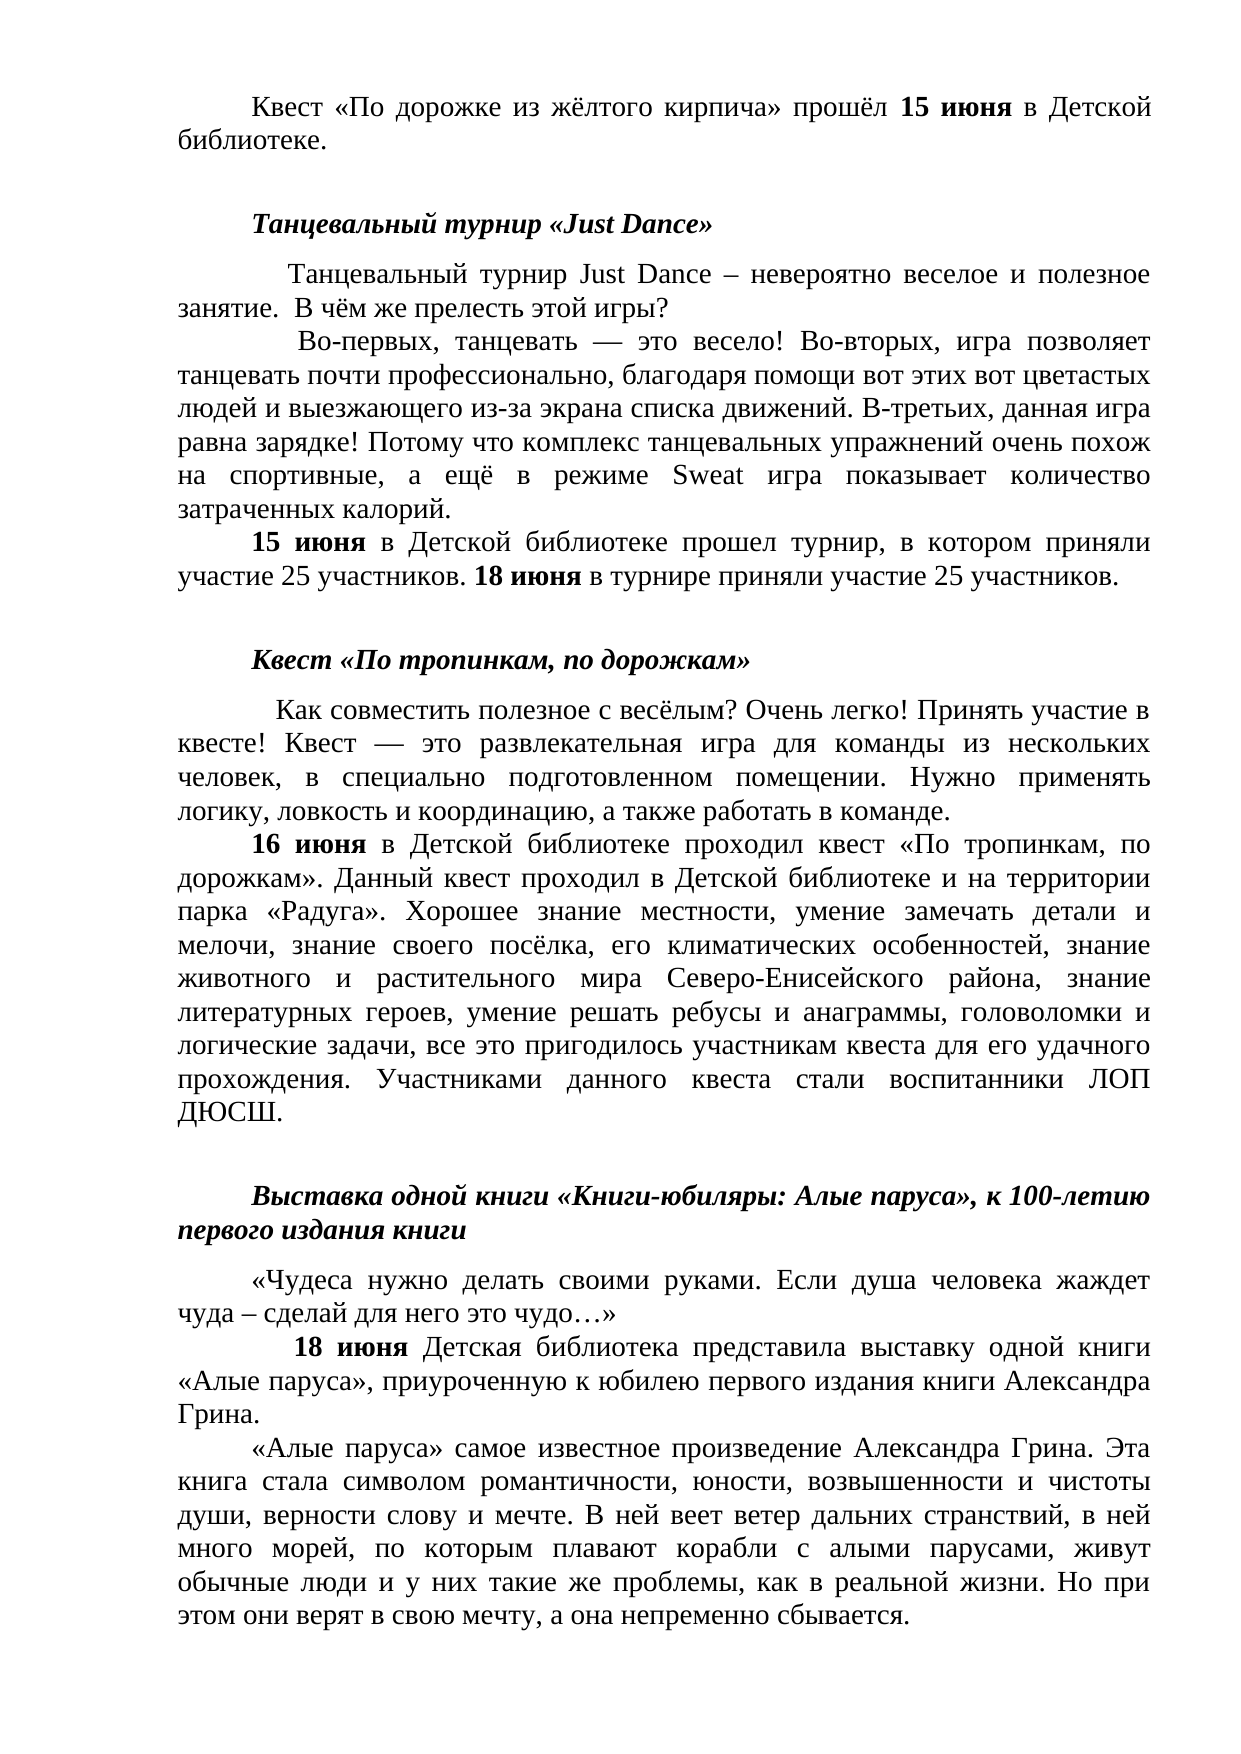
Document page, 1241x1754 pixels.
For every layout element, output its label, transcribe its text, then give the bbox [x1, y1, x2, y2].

text 16 июня в Детской библиотеке проходил квест «По тропинкам, по дорожкам». Данный квест проходил в Детской библиотеке и на территории парка «Радуга». Хорошее знание местности, умение замечать детали и мелочи, знание своего посёлка, его климатических особенностей, знание животного и растительного мира Северо-Енисейского района, знание литературных героев, умение решать ребусы и анаграммы, головоломки и логические задачи, все это пригодилось участникам квеста для его удачного прохождения. Участниками данного квеста стали воспитанники ЛОП ДЮСШ. [177, 826, 1152, 1128]
text Выставка одной книги «Книги-юбиляры: Алые паруса», к 100-летию первого издания книги [177, 1178, 1152, 1245]
text Квест «По дорожке из жёлтого кирпича» прошёл 15 июня в Детской библиотеке. [177, 89, 1152, 156]
text Как совместить полезное с весёлым? Очень легко! Принять участие в квесте! Квест — это развлекательная игра для команды из нескольких человек, в специально подготовленном помещении. Нужно применять логику, ловкость и координацию, а также работать в команде. [177, 692, 1152, 826]
text «Чудеса нужно делать своими руками. Если душа человека жаждет чуда – сделай для него это чудо…» [177, 1262, 1152, 1329]
text «Алые паруса» самое известное произведение Александра Грина. Эта книга стала символом романтичности, юности, возвышенности и чистоты души, верности слову и мечте. В ней веет ветер дальних странствий, в ней много морей, по которым плавают корабли с алыми парусами, живут обычные люди и у них такие же проблемы, как в реальной жизни. Но при этом они верят в свою мечту, а она непременно сбывается. [177, 1430, 1152, 1631]
text Квест «По тропинкам, по дорожкам» [177, 642, 1152, 675]
text Во-первых, танцевать — это весело! Во-вторых, игра позволяет танцевать почти профессионально, благодаря помощи вот этих вот цветастых людей и выезжающего из-за экрана списка движений. В-третьих, данная игра равна зарядке! Потому что комплекс танцевальных упражнений очень похож на спортивные, а ещё в режиме Sweat игра показывает количество затраченных калорий. [177, 323, 1152, 524]
text Танцевальный турнир Just Dance – невероятно веселое и полезное занятие. В чём же прелесть этой игры? [177, 256, 1152, 323]
text 18 июня Детская библиотека представила выставку одной книги «Алые паруса», приуроченную к юбилею первого издания книги Александра Грина. [177, 1329, 1152, 1430]
text Танцевальный турнир «Just Dance» [177, 206, 1152, 239]
text 15 июня в Детской библиотеке прошел турнир, в котором приняли участие 25 участников. 18 июня в турнире приняли участие 25 участников. [177, 524, 1152, 592]
